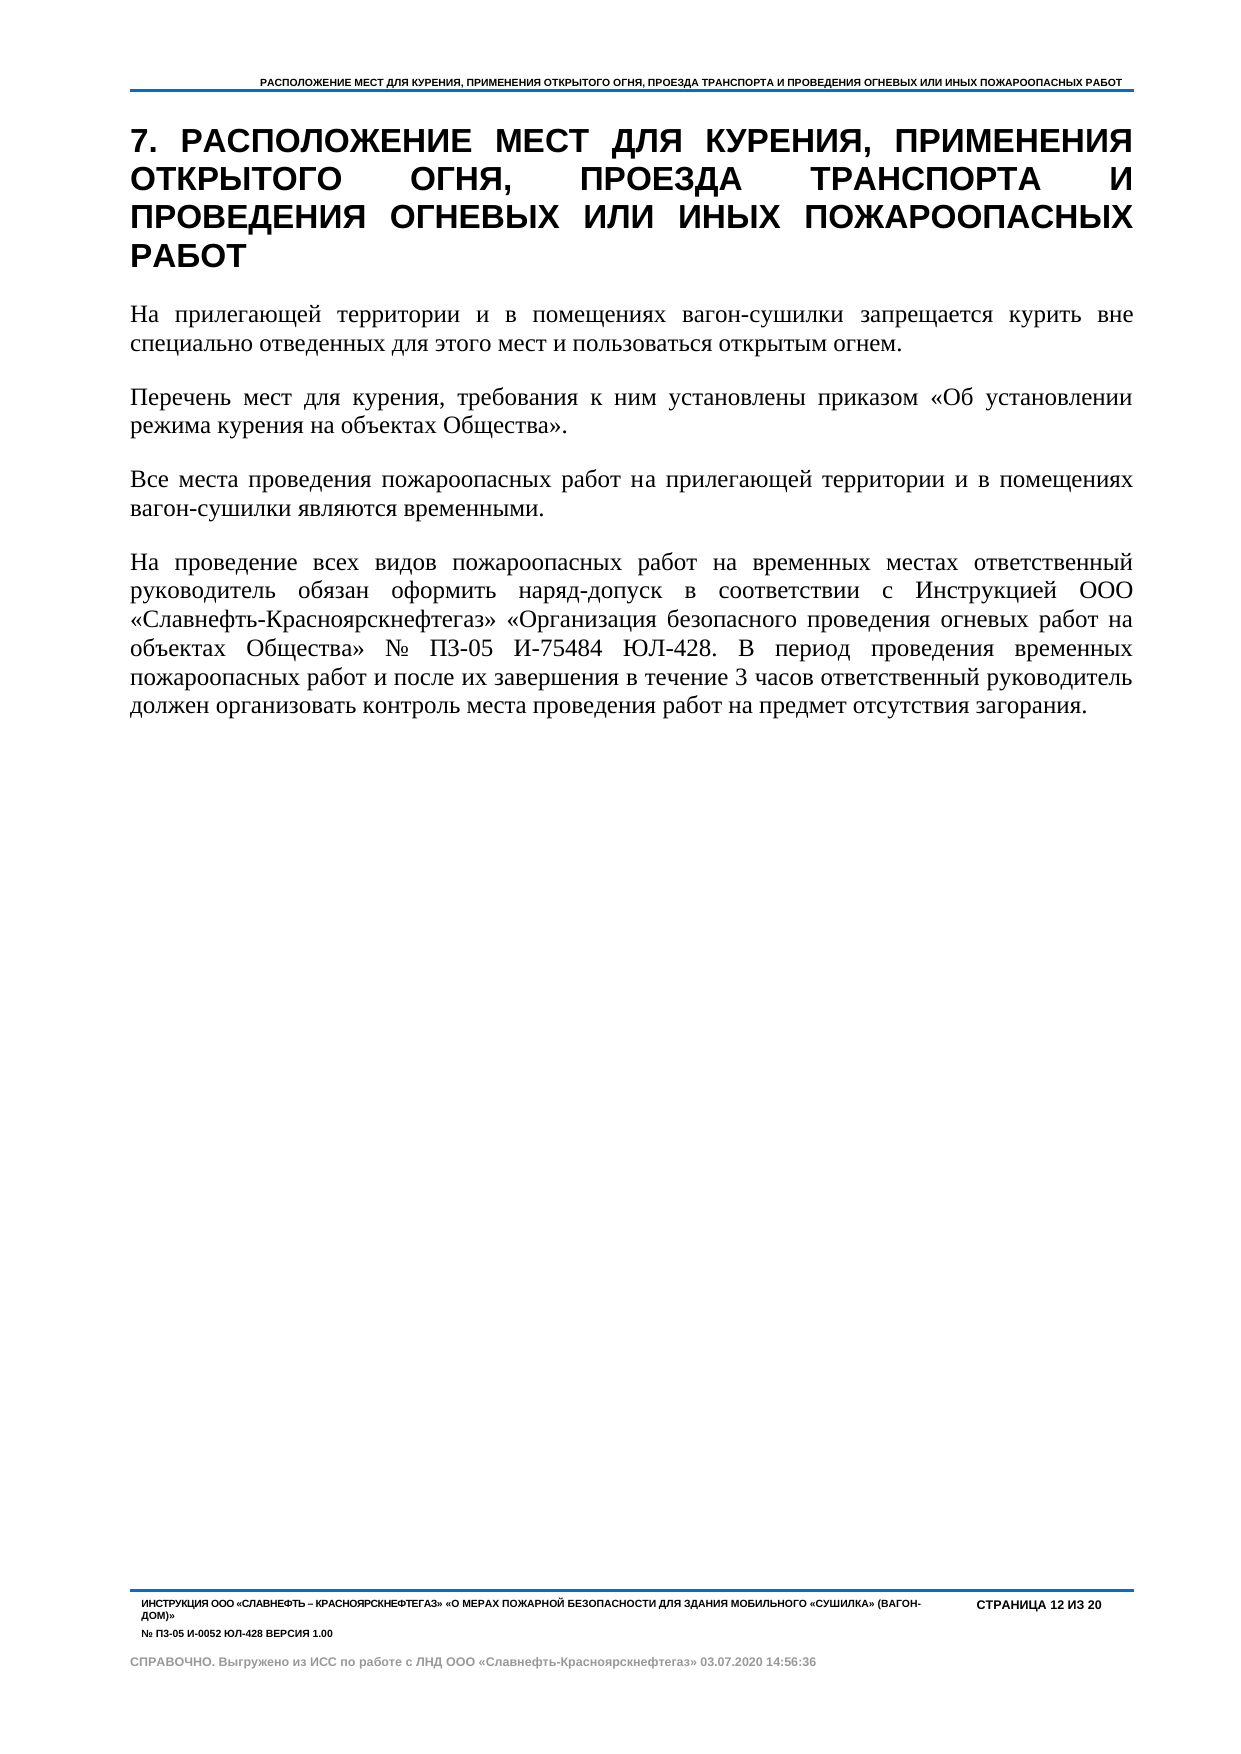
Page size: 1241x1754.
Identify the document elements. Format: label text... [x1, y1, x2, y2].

text Все места проведения пожароопасных работ на прилегающей территории и в помещениях вагон-сушилки являются временными. [130, 464, 1134, 522]
text Перечень мест для курения, требования к ним установлены приказом «Об установлении режима курения на объектах Общества». [130, 382, 1134, 439]
text На прилегающей территории и в помещениях вагон-сушилки запрещается курить вне специально отведенных для этого мест и пользоваться открытым огнем. [130, 299, 1134, 357]
text На проведение всех видов пожароопасных работ на временных местах ответственный руководитель обязан оформить наряд-допуск в соответствии с Инструкцией ООО «Славнефть-Красноярскнефтегаз» «Организация безопасного проведения огневых работ на объектах Общества» № П3-05 И-75484 ЮЛ-428. В период проведения временных пожароопасных работ и после их завершения в течение 3 часов ответственный руководитель должен организовать контроль места проведения работ на предмет отсутствия загорания. [130, 547, 1134, 719]
subtitle 7. РАСПОЛОЖЕНИЕ МЕСТ ДЛЯ КУРЕНИЯ, ПРИМЕНЕНИЯ ОТКРЫТОГО ОГНЯ, ПРОЕЗДА ТРАНСПОРТА И ПРОВЕДЕНИЯ ОГНЕВЫХ ИЛИ ИНЫХ ПОЖАРООПАСНЫХ РАБОТ [130, 121, 1134, 274]
